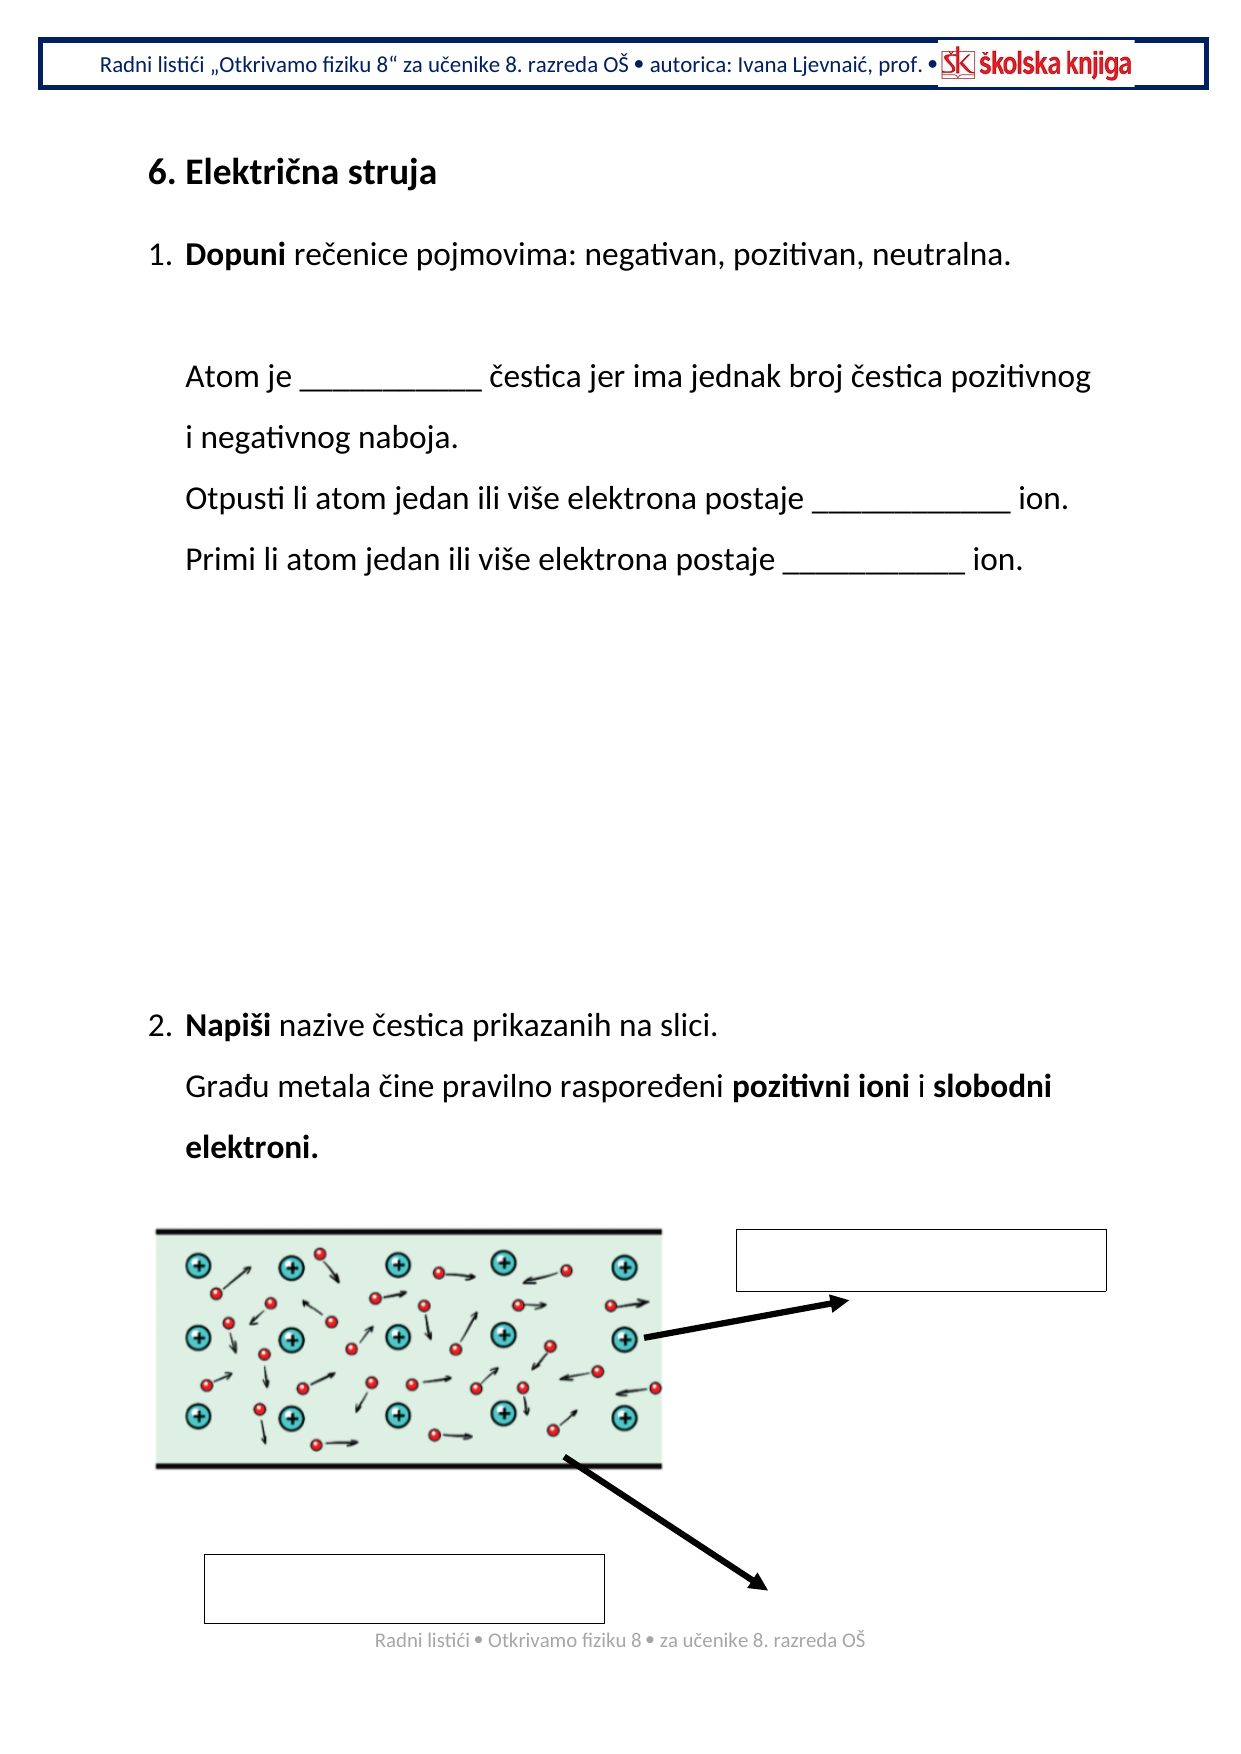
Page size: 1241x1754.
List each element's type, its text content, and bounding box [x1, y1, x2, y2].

text 6. Električna struja [148, 148, 1093, 193]
list Napiši nazive čestica prikazanih na slici. [148, 1004, 1093, 1045]
list Građu metala čine pravilno raspoređeni pozitivni ioni i slobodni elektroni. [185, 1066, 1093, 1167]
list Otpusti li atom jedan ili više elektrona postaje ____________ ion. [185, 477, 1093, 518]
picture [128, 1197, 695, 1494]
list Primi li atom jedan ili više elektrona postaje ___________ ion. [185, 538, 1093, 579]
list Dopuni rečenice pojmovima: negativan, pozitivan, neutralna. [148, 233, 1093, 274]
picture [938, 40, 1135, 87]
list Atom je ___________ čestica jer ima jednak broj čestica pozitivnog i negativnog naboja. [185, 355, 1093, 457]
